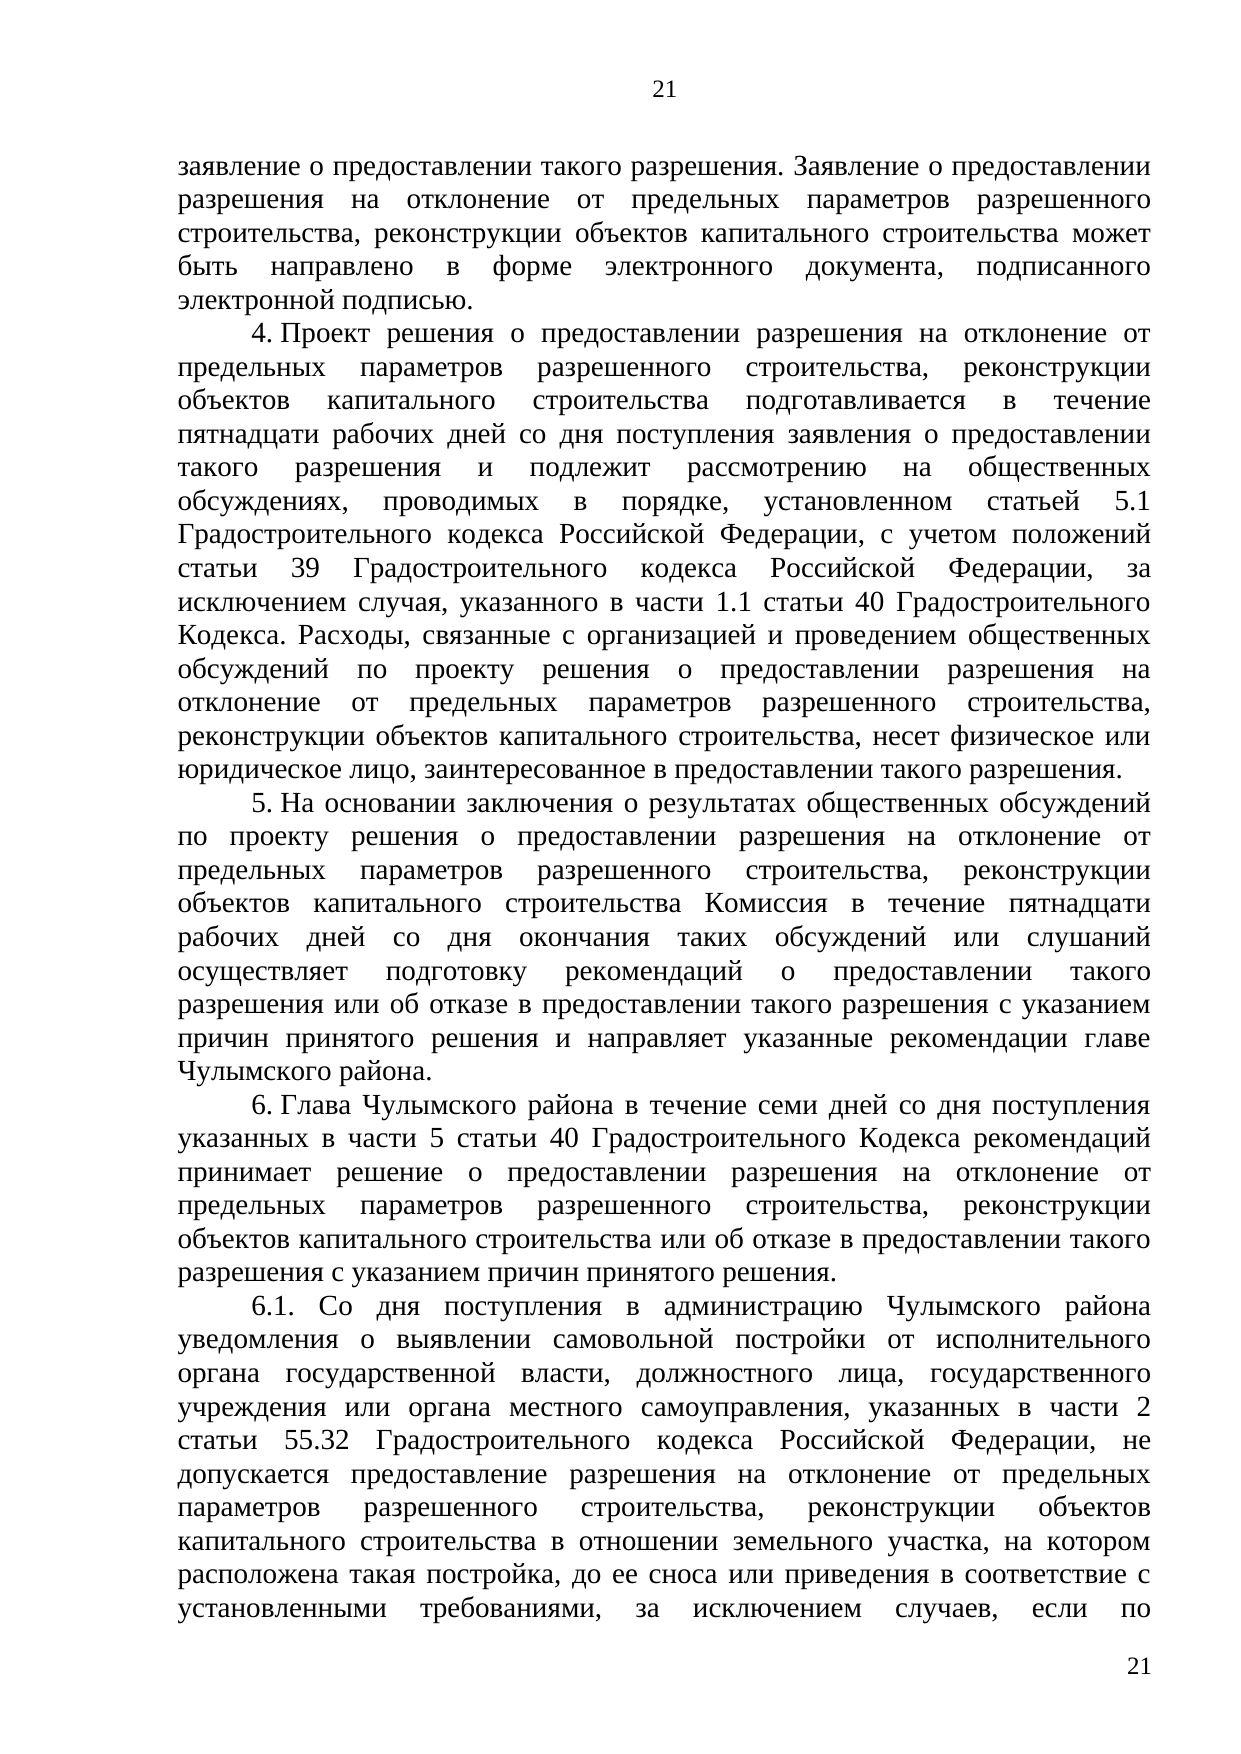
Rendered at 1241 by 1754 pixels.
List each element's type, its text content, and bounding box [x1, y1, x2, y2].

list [177, 148, 1152, 315]
list Глава Чулымского района в течение семи дней со дня поступления указанных в части 5 статьи 40 Градостроительного Кодекса рекомендаций принимает решение о предоставлении разрешения на отклонение от предельных параметров разрешенного строительства, реконструкции объектов капитального строительства или об отказе в предоставлении такого разрешения с указанием причин принятого решения. [177, 1087, 1152, 1288]
list На основании заключения о результатах общественных обсуждений по проекту решения о предоставлении разрешения на отклонение от предельных параметров разрешенного строительства, реконструкции объектов капитального строительства Комиссия в течение пятнадцати рабочих дней со дня окончания таких обсуждений или слушаний осуществляет подготовку рекомендаций о предоставлении такого разрешения или об отказе в предоставлении такого разрешения с указанием причин принятого решения и направляет указанные рекомендации главе Чулымского района. [177, 785, 1152, 1087]
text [177, 1288, 1152, 1623]
list Проект решения о предоставлении разрешения на отклонение от предельных параметров разрешенного строительства, реконструкции объектов капитального строительства подготавливается в течение пятнадцати рабочих дней со дня поступления заявления о предоставлении такого разрешения и подлежит рассмотрению на общественных обсуждениях, проводимых в порядке, установленном статьей 5.1 Градостроительного кодекса Российской Федерации, с учетом положений статьи 39 Градостроительного кодекса Российской Федерации, за исключением случая, указанного в части 1.1 статьи 40 Градостроительного Кодекса. Расходы, связанные с организацией и проведением общественных обсуждений по проекту решения о предоставлении разрешения на отклонение от предельных параметров разрешенного строительства, реконструкции объектов капитального строительства, несет физическое или юридическое лицо, заинтересованное в предоставлении такого разрешения. [177, 315, 1152, 785]
